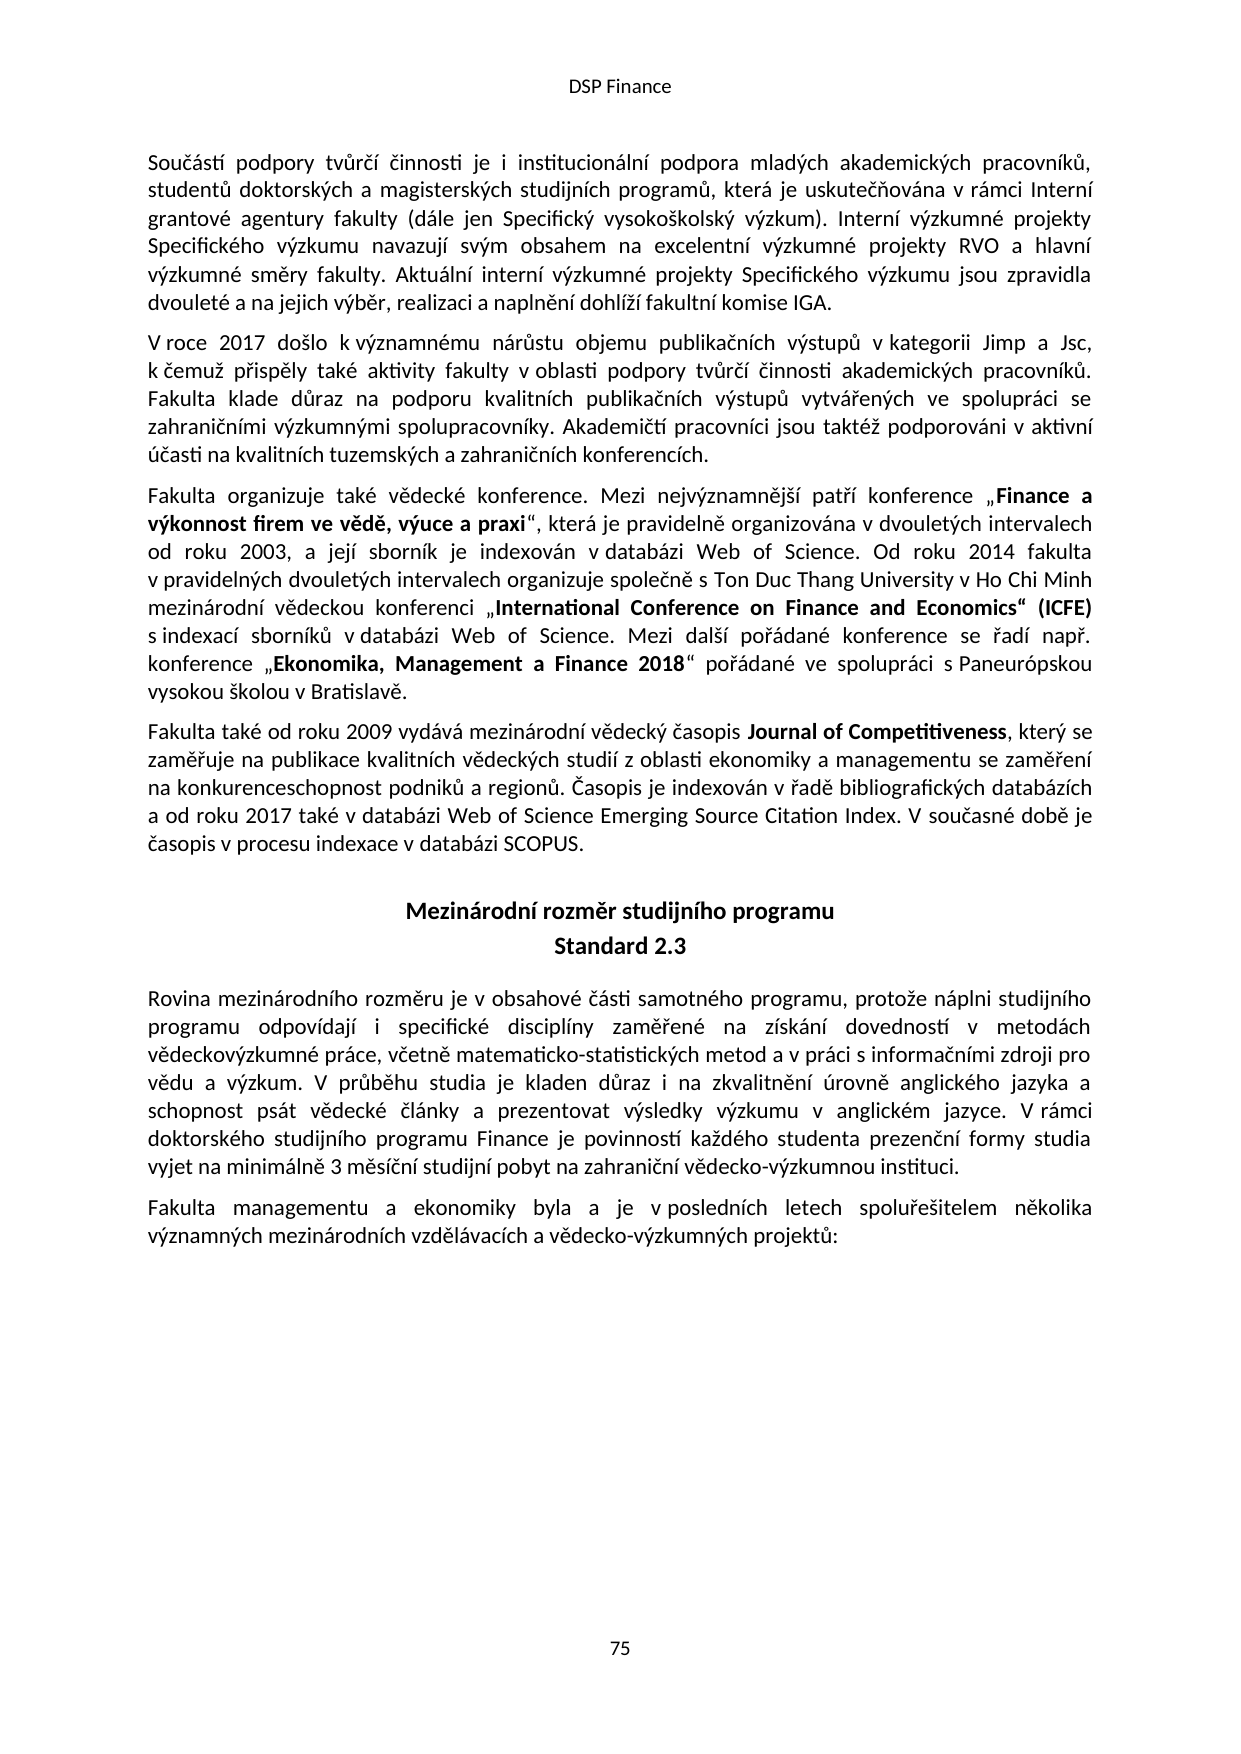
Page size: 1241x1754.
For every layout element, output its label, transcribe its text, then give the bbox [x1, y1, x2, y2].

text Součástí podpory tvůrčí činnosti je i institucionální podpora mladých akademických pracovníků, studentů doktorských a magisterských studijních programů, která je uskutečňována v rámci Interní grantové agentury fakulty (dále jen Specifický vysokoškolský výzkum). Interní výzkumné projekty Specifického výzkumu navazují svým obsahem na excelentní výzkumné projekty RVO a hlavní výzkumné směry fakulty. Aktuální interní výzkumné projekty Specifického výzkumu jsou zpravidla dvouleté a na jejich výběr, realizaci a naplnění dohlíží fakultní komise IGA. [148, 148, 1093, 316]
text Fakulta také od roku 2009 vydává mezinárodní vědecký časopis Journal of Competitiveness, který se zaměřuje na publikace kvalitních vědeckých studií z oblasti ekonomiky a managementu se zaměření na konkurenceschopnost podniků a regionů. Časopis je indexován v řadě bibliografických databázích a od roku 2017 také v databázi Web of Science Emerging Source Citation Index. V současné době je časopis v procesu indexace v databázi SCOPUS. [148, 717, 1093, 858]
text Fakulta managementu a ekonomiky byla a je v posledních letech spoluřešitelem několika významných mezinárodních vzdělávacích a vědecko-výzkumných projektů: [148, 1193, 1093, 1249]
subtitle Standard 2.3 [148, 930, 1093, 960]
text V roce 2017 došlo k významnému nárůstu objemu publikačních výstupů v kategorii Jimp a Jsc, k čemuž přispěly také aktivity fakulty v oblasti podpory tvůrčí činnosti akademických pracovníků. Fakulta klade důraz na podporu kvalitních publikačních výstupů vytvářených ve spolupráci se zahraničními výzkumnými spolupracovníky. Akademičtí pracovníci jsou taktéž podporováni v aktivní účasti na kvalitních tuzemských a zahraničních konferencích. [148, 328, 1093, 468]
subtitle Mezinárodní rozměr studijního programu [148, 895, 1093, 926]
text Fakulta organizuje také vědecké konference. Mezi nejvýznamnější patří konference „Finance a výkonnost firem ve vědě, výuce a praxi“, která je pravidelně organizována v dvouletých intervalech od roku 2003, a její sborník je indexován v databázi Web of Science. Od roku 2014 fakulta v pravidelných dvouletých intervalech organizuje společně s Ton Duc Thang University v Ho Chi Minh mezinárodní vědeckou konferenci „International Conference on Finance and Economics“ (ICFE) s indexací sborníků v databázi Web of Science. Mezi další pořádané konference se řadí např. konference „Ekonomika, Management a Finance 2018“ pořádané ve spolupráci s Paneurópskou vysokou školou v Bratislavě. [148, 481, 1093, 705]
text Rovina mezinárodního rozměru je v obsahové části samotného programu, protože náplni studijního programu odpovídají i specifické disciplíny zaměřené na získání dovedností v metodách vědeckovýzkumné práce, včetně matematicko-statistických metod a v práci s informačními zdroji pro vědu a výzkum. V průběhu studia je kladen důraz i na zkvalitnění úrovně anglického jazyka a schopnost psát vědecké články a prezentovat výsledky výzkumu v anglickém jazyce. V rámci doktorského studijního programu Finance je povinností každého studenta prezenční formy studia vyjet na minimálně 3 měsíční studijní pobyt na zahraniční vědecko-výzkumnou instituci. [148, 984, 1093, 1181]
